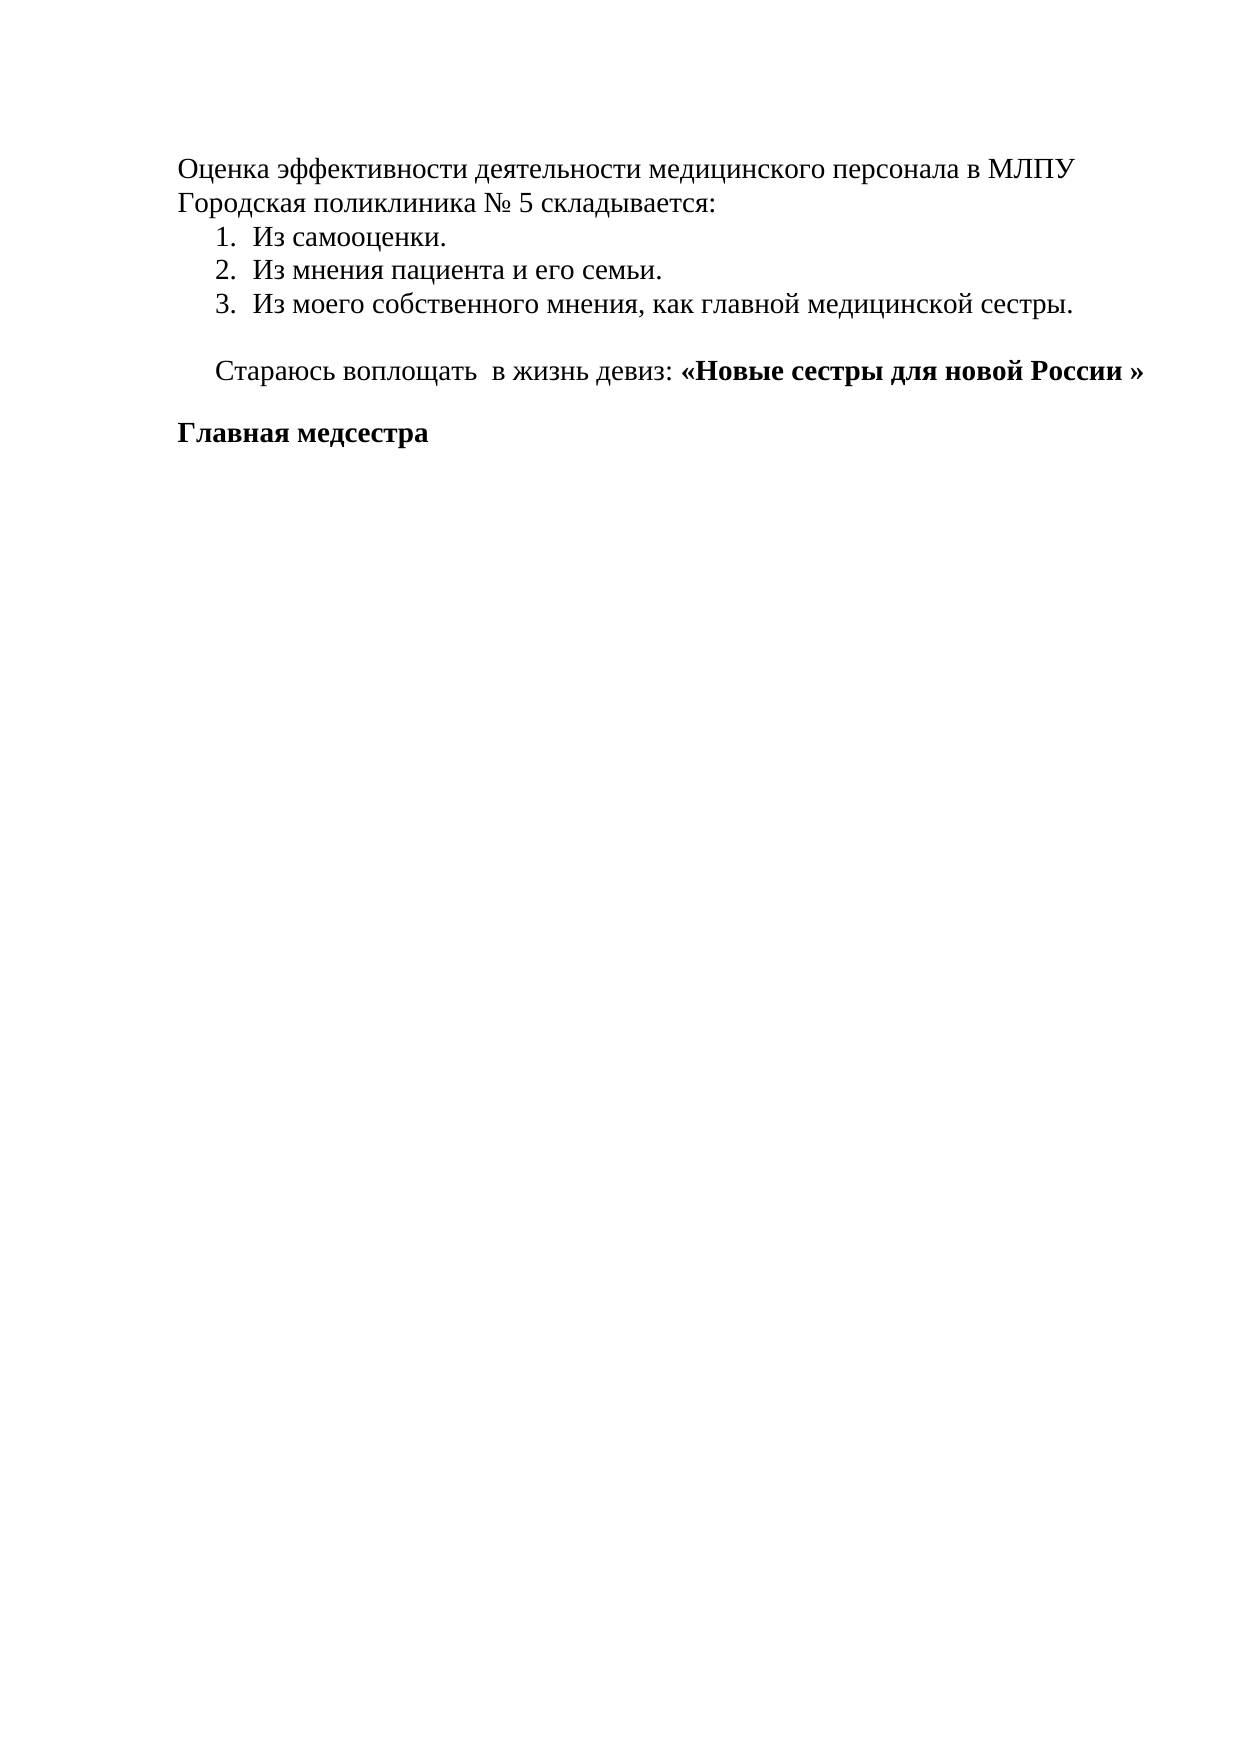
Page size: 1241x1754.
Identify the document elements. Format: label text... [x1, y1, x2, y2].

list Из моего собственного мнения, как главной медицинской сестры. [215, 286, 1152, 319]
list Из мнения пациента и его семьи. [215, 252, 1152, 286]
text Стараюсь воплощать в жизнь девиз: «Новые сестры для новой России » [215, 353, 1152, 386]
subtitle Главная медсестра [177, 415, 1152, 449]
list Из самооценки. [215, 219, 1152, 252]
text Оценка эффективности деятельности медицинского персонала в МЛПУ Городская поликлиника № 5 складывается: [177, 152, 1152, 219]
